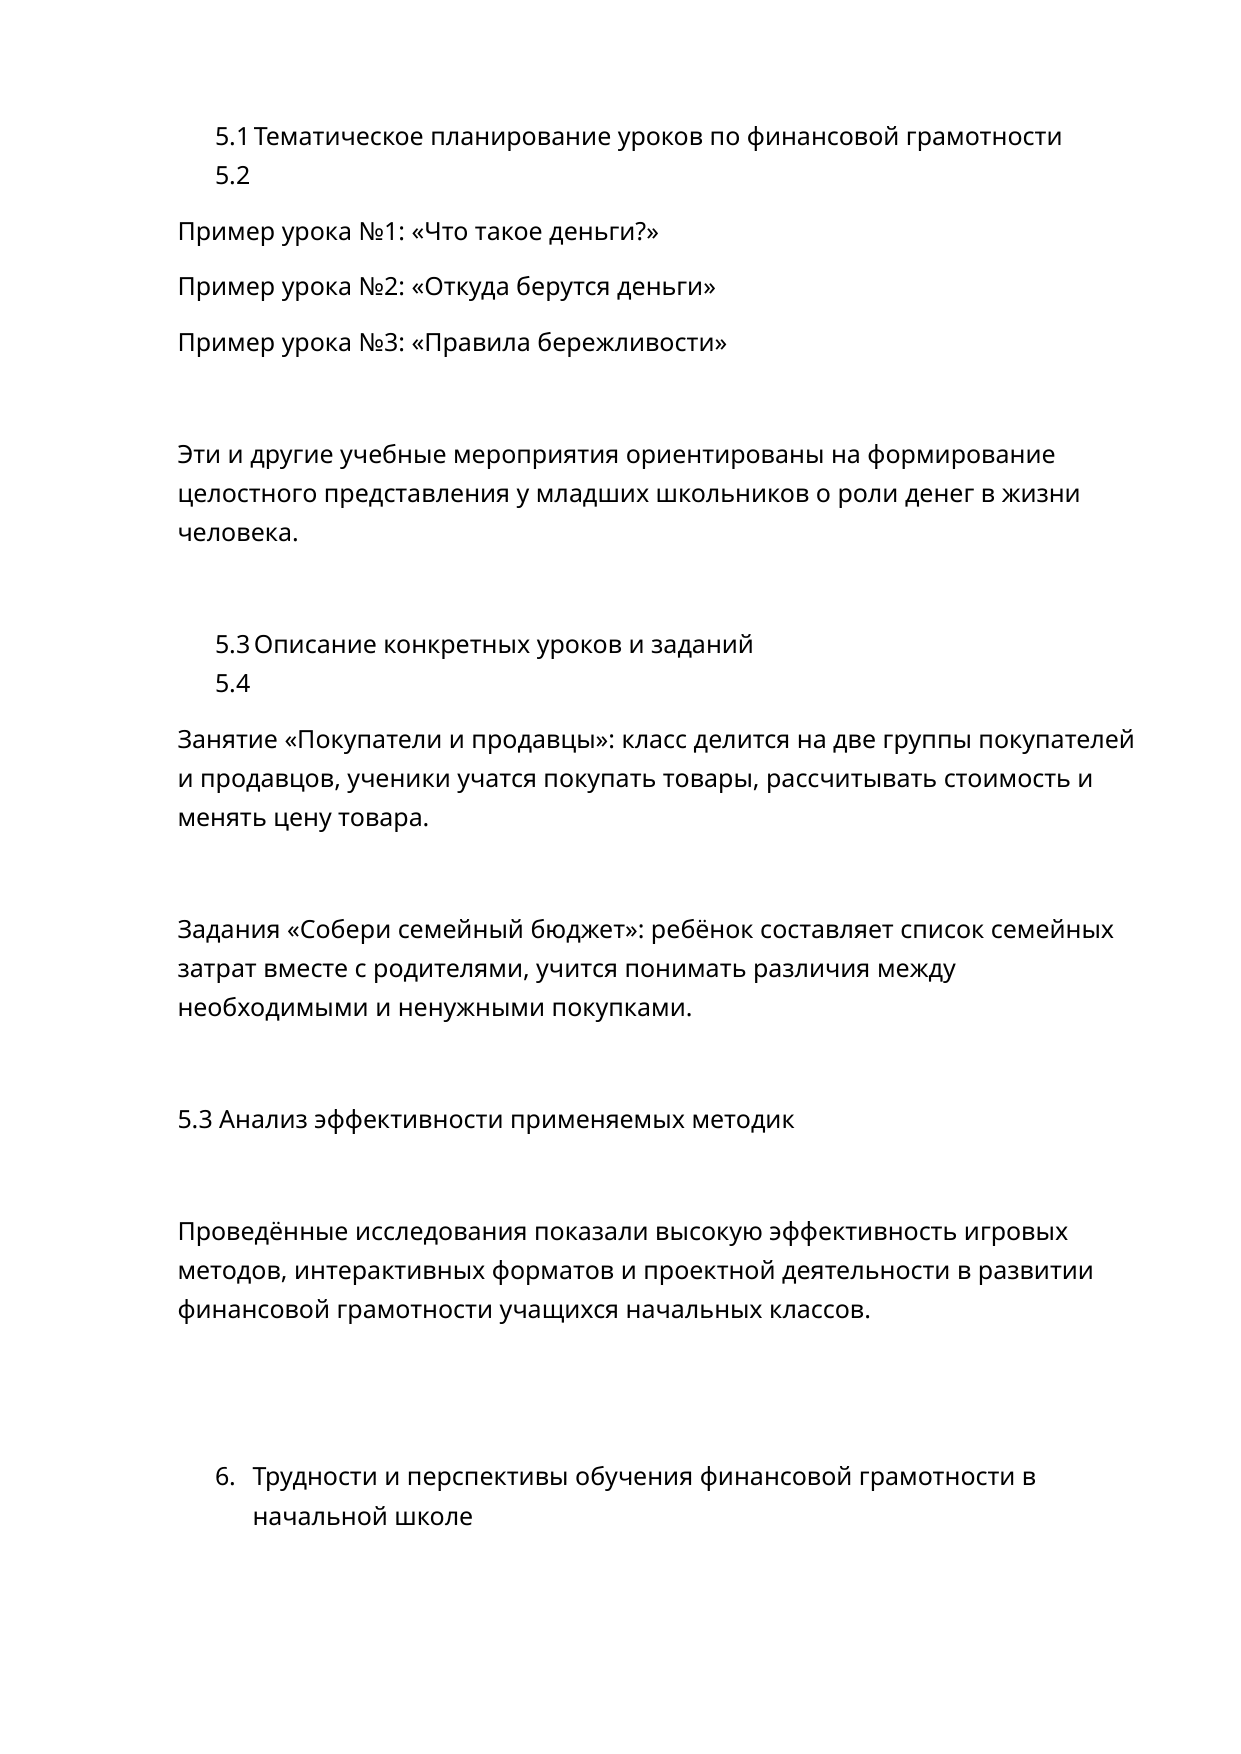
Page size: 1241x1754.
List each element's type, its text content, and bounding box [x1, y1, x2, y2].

text Пример урока №1: «Что такое деньги?» [177, 213, 1152, 247]
text Задания «Собери семейный бюджет»: ребёнок составляет список семейных затрат вместе с родителями, учится понимать различия между необходимыми и ненужными покупками. [177, 911, 1152, 1024]
list Описание конкретных уроков и заданий [215, 626, 1152, 661]
text Занятие «Покупатели и продавцы»: класс делится на две группы покупателей и продавцов, ученики учатся покупать товары, рассчитывать стоимость и менять цену товара. [177, 721, 1152, 834]
list Трудности и перспективы обучения финансовой грамотности в начальной школе [215, 1459, 1152, 1532]
text Пример урока №2: «Откуда берутся деньги» [177, 269, 1152, 303]
text 5.3 Анализ эффективности применяемых методик [177, 1101, 1152, 1136]
text Пример урока №3: «Правила бережливости» [177, 325, 1152, 359]
text Проведённые исследования показали высокую эффективность игровых методов, интерактивных форматов и проектной деятельности в развитии финансовой грамотности учащихся начальных классов. [177, 1213, 1152, 1326]
text Эти и другие учебные мероприятия ориентированы на формирование целостного представления у младших школьников о роли денег в жизни человека. [177, 436, 1152, 549]
list Тематическое планирование уроков по финансовой грамотности [215, 118, 1152, 152]
